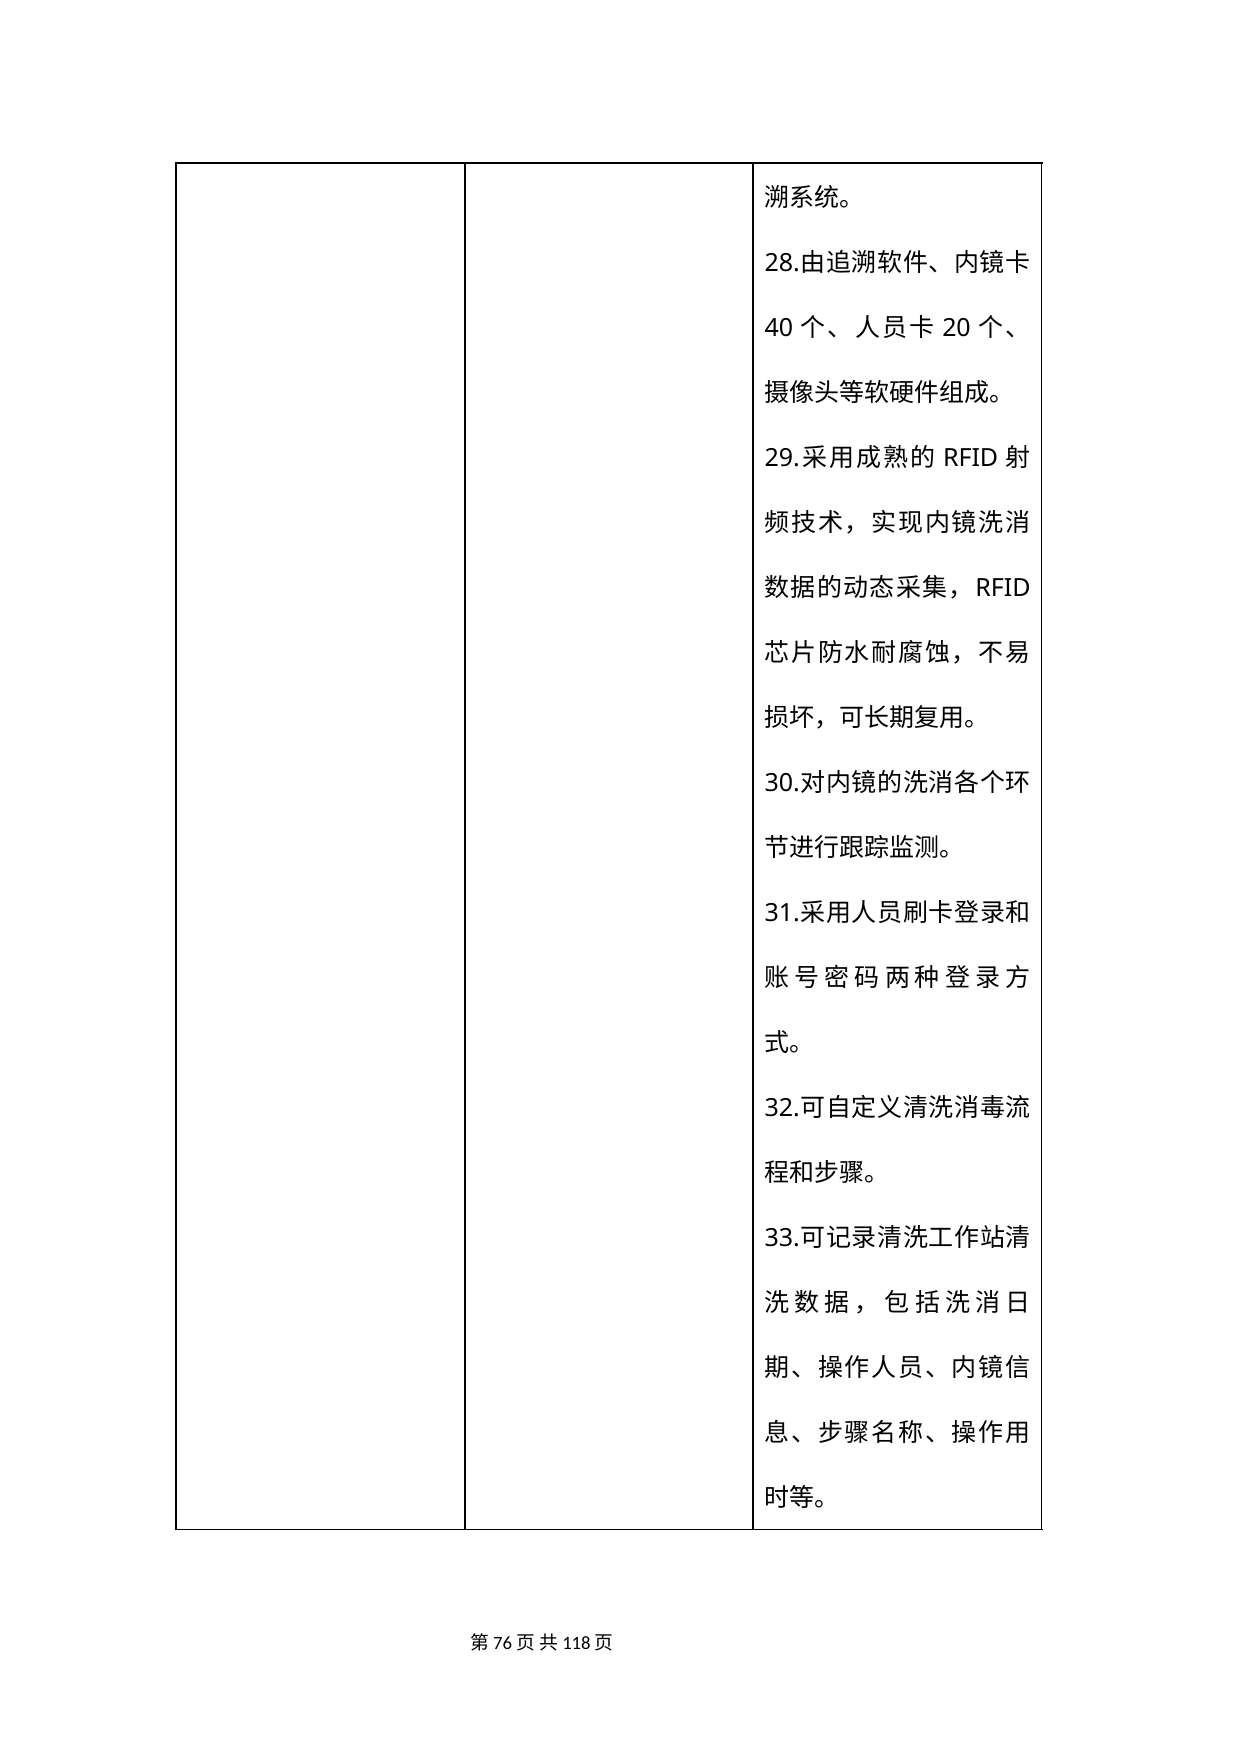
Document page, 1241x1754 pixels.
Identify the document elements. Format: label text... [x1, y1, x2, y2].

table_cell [754, 164, 1041, 1528]
table_cell [466, 164, 752, 1528]
table_cell 1 [177, 164, 464, 1528]
